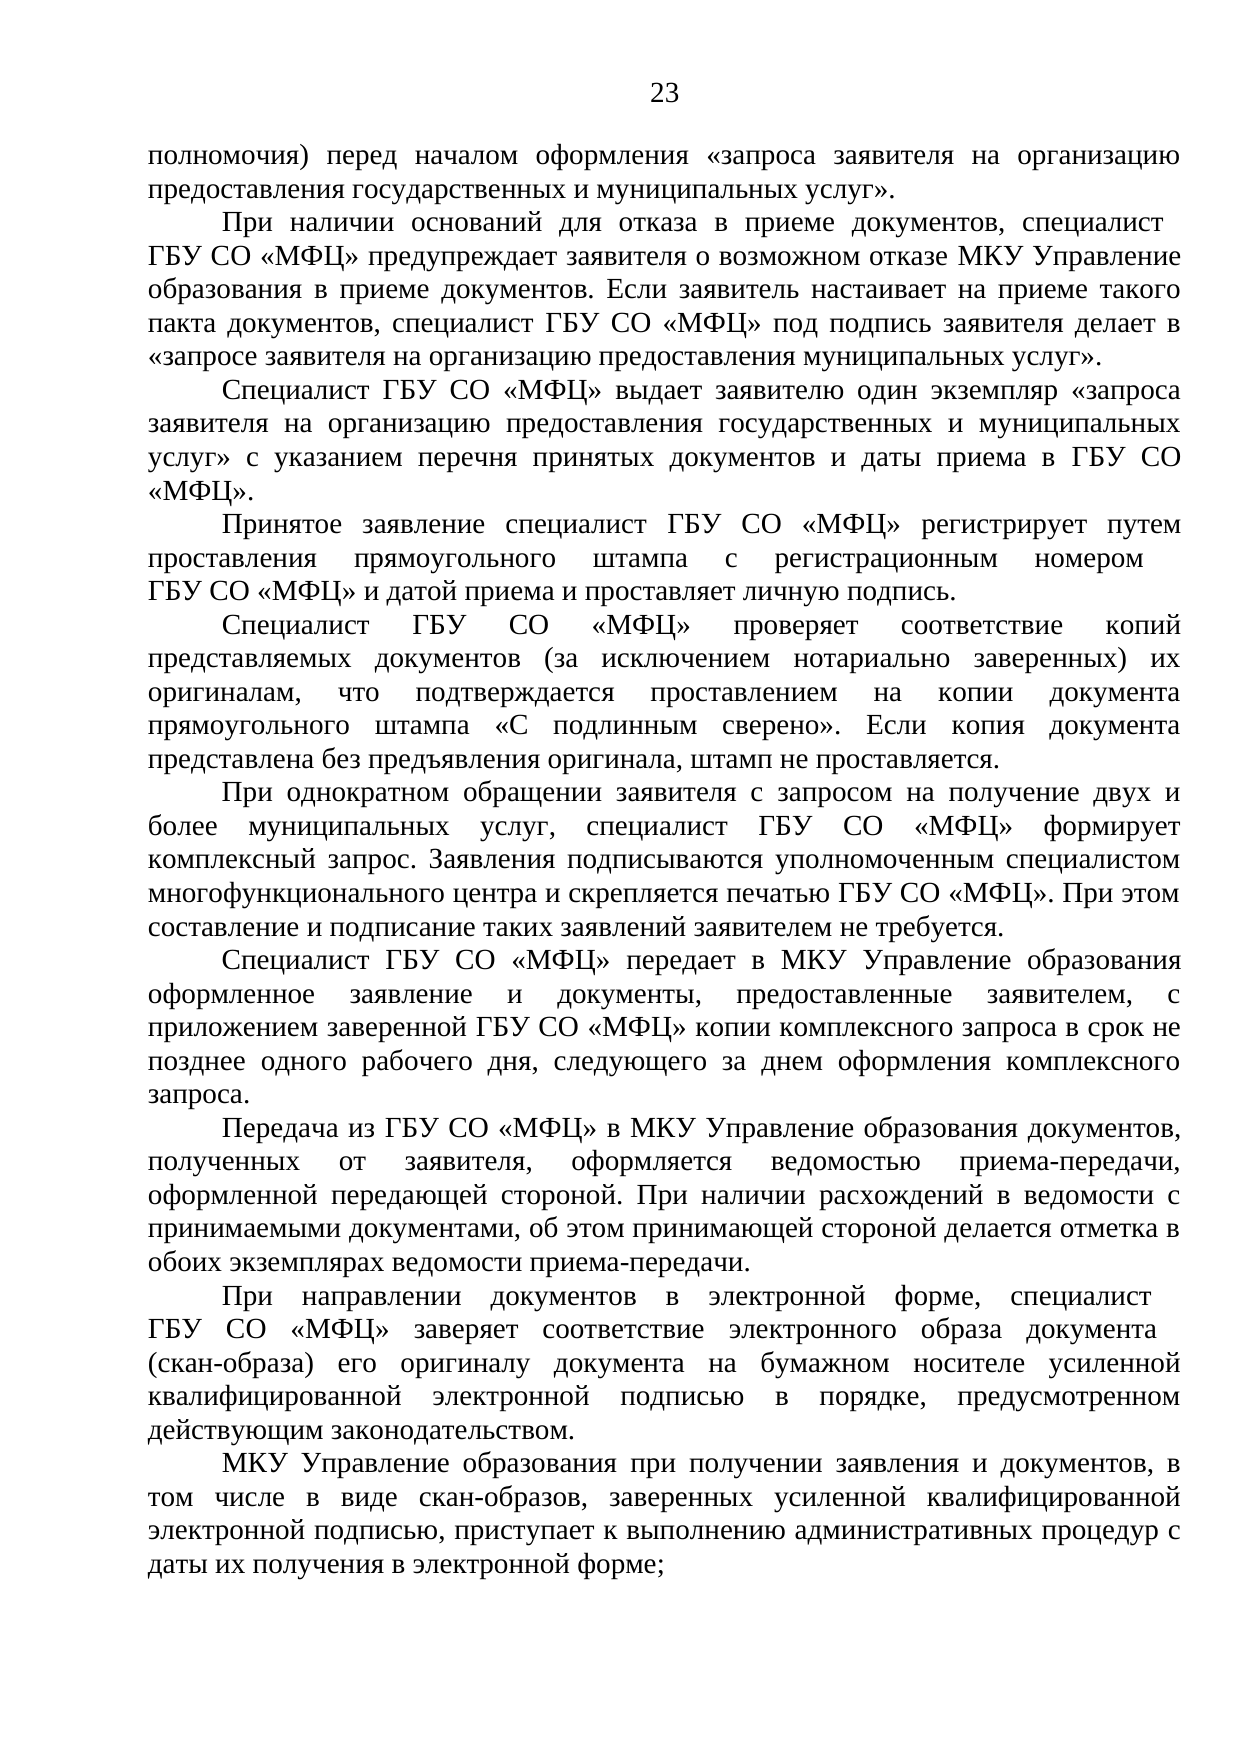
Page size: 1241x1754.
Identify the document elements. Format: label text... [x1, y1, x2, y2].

text Специалист ГБУ СО «МФЦ» проверяет соответствие копий представляемых документов (за исключением нотариально заверенных) их оригиналам, что подтверждается проставлением на копии документа прямоугольного штампа «С подлинным сверено». Если копия документа представлена без предъявления оригинала, штамп не проставляется. [148, 607, 1181, 774]
text МКУ Управление образования при получении заявления и документов, в том числе в виде скан-образов, заверенных усиленной квалифицированной электронной подписью, приступает к выполнению административных процедур с даты их получения в электронной форме; [148, 1445, 1181, 1579]
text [148, 137, 1181, 204]
text При наличии оснований для отказа в приеме документов, специалист ГБУ СО «МФЦ» предупреждает заявителя о возможном отказе МКУ Управление образования в приеме документов. Если заявитель настаивает на приеме такого пакта документов, специалист ГБУ СО «МФЦ» под подпись заявителя делает в «запросе заявителя на организацию предоставления муниципальных услуг». [148, 204, 1181, 372]
text При направлении документов в электронной форме, специалист ГБУ СО «МФЦ» заверяет соответствие электронного образа документа (скан-образа) его оригиналу документа на бумажном носителе усиленной квалифицированной электронной подписью в порядке, предусмотренном действующим законодательством. [148, 1278, 1181, 1445]
text При однократном обращении заявителя с запросом на получение двух и более муниципальных услуг, специалист ГБУ СО «МФЦ» формирует комплексный запрос. Заявления подписываются уполномоченным специалистом многофункционального центра и скрепляется печатью ГБУ СО «МФЦ». При этом составление и подписание таких заявлений заявителем не требуется. [148, 774, 1181, 942]
text Передача из ГБУ СО «МФЦ» в МКУ Управление образования документов, полученных от заявителя, оформляется ведомостью приема-передачи, оформленной передающей стороной. При наличии расхождений в ведомости с принимаемыми документами, об этом принимающей стороной делается отметка в обоих экземплярах ведомости приема-передачи. [148, 1110, 1181, 1278]
text Специалист ГБУ СО «МФЦ» выдает заявителю один экземпляр «запроса заявителя на организацию предоставления государственных и муниципальных услуг» с указанием перечня принятых документов и даты приема в ГБУ СО «МФЦ». [148, 372, 1181, 506]
text Принятое заявление специалист ГБУ СО «МФЦ» регистрирует путем проставления прямоугольного штампа с регистрационным номером ГБУ СО «МФЦ» и датой приема и проставляет личную подпись. [148, 506, 1181, 607]
text Специалист ГБУ СО «МФЦ» передает в МКУ Управление образования оформленное заявление и документы, предоставленные заявителем, с приложением заверенной ГБУ СО «МФЦ» копии комплексного запроса в срок не позднее одного рабочего дня, следующего за днем оформления комплексного запроса. [148, 942, 1181, 1110]
